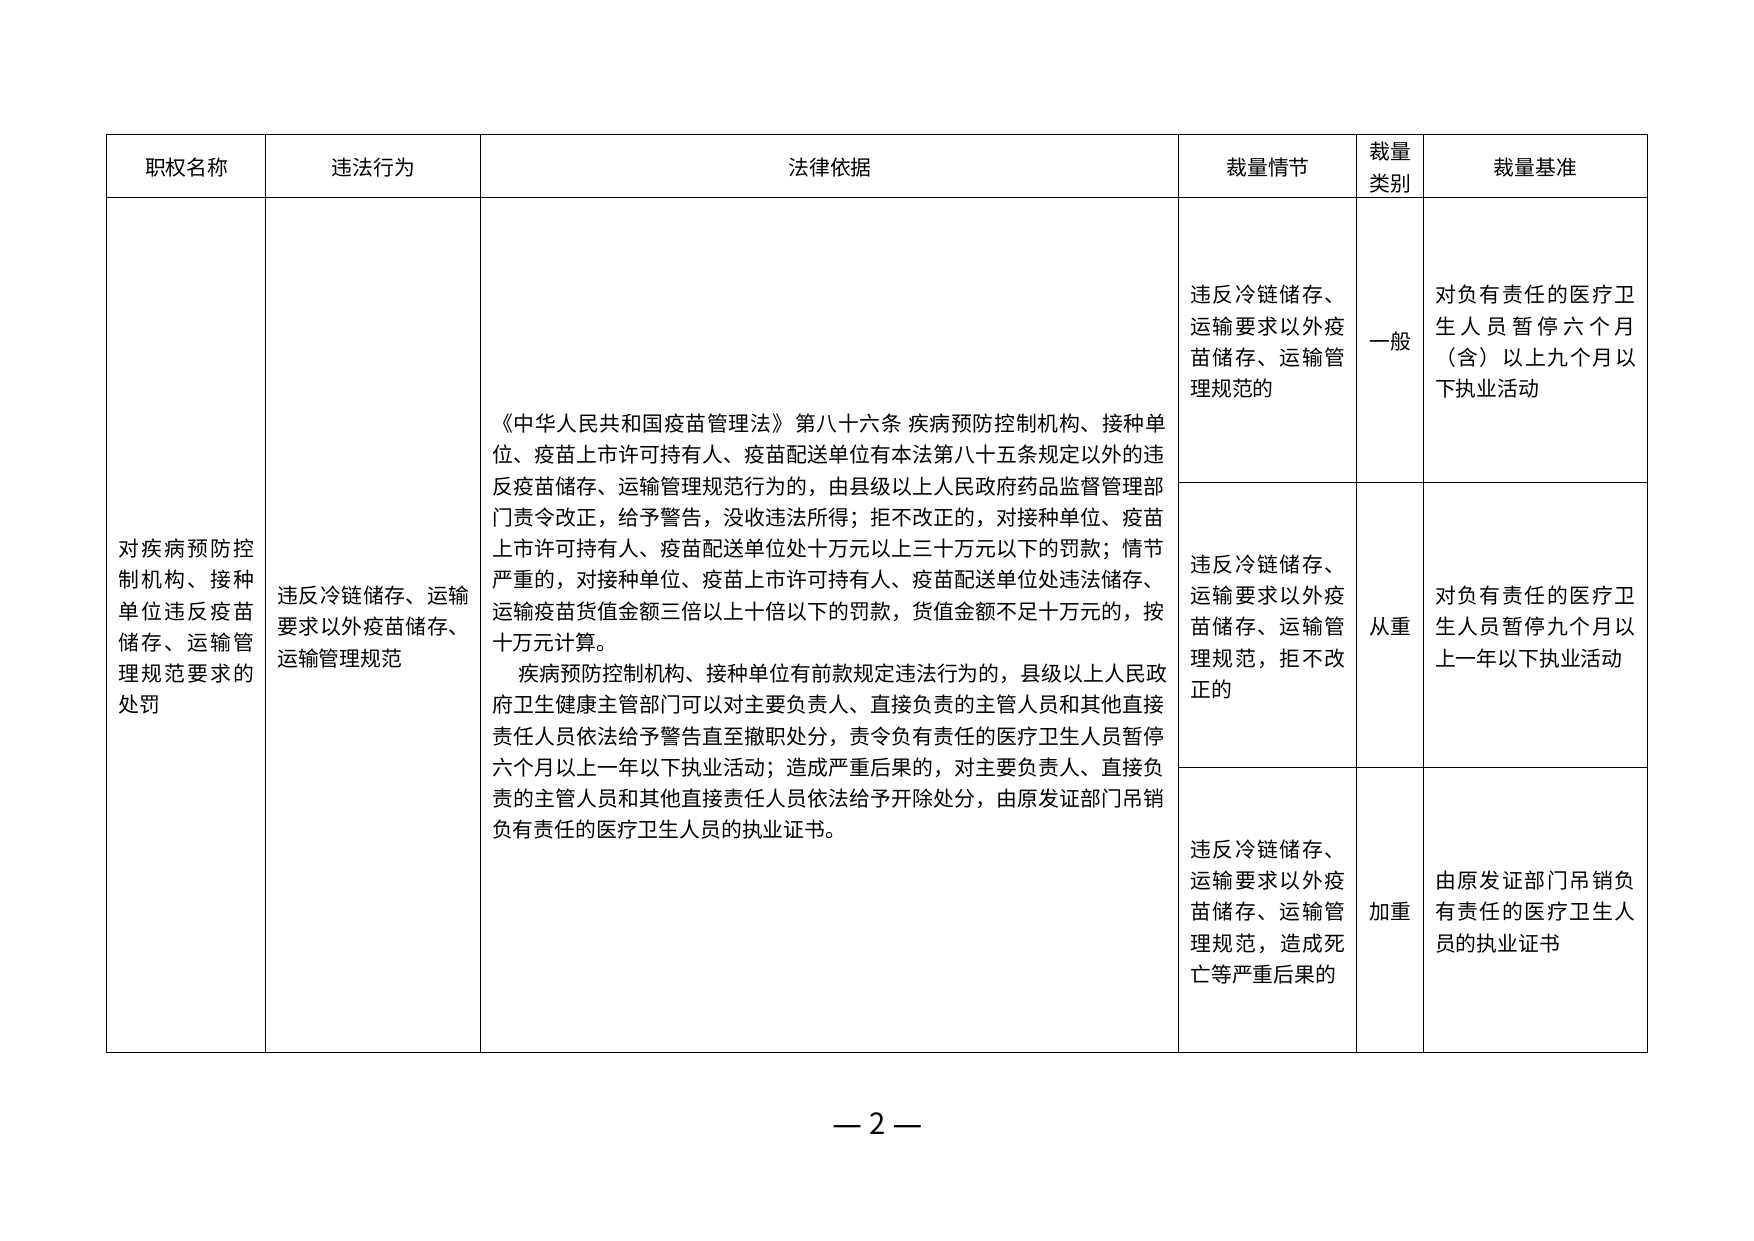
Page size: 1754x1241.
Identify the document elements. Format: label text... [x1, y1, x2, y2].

table_header 违法行为 [266, 135, 480, 197]
table_cell 违反冷链储存、运输要求以外疫苗储存、运输管理规范，拒不改正的 [1179, 483, 1356, 767]
table_cell 对疾病预防控制机构、接种单位违反疫苗储存、运输管理规范要求的处罚 [107, 198, 265, 1052]
table_cell 加重 [1357, 768, 1423, 1052]
table_cell 从重 [1357, 483, 1423, 767]
table_header 裁量情节 [1179, 135, 1356, 197]
table_cell 对负有责任的医疗卫生人员暂停六个月（含）以上九个月以下执业活动 [1424, 198, 1647, 482]
table_header 法律依据 [481, 135, 1178, 197]
table_cell 对负有责任的医疗卫生人员暂停九个月以上一年以下执业活动 [1424, 483, 1647, 767]
table_header 裁量基准 [1424, 135, 1647, 197]
table_cell 违反冷链储存、运输要求以外疫苗储存、运输管理规范的 [1179, 198, 1356, 482]
table_cell 《中华人民共和国疫苗管理法》第八十六条 疾病预防控制机构、接种单位、疫苗上市许可持有人、疫苗配送单位有本法第八十五条规定以外的违反疫苗储存、运输管理规范行为的，由县级以上人民政府药品监督管理部门责令改正，给予警告，没收违法所得；拒不改正的，对接种单位、疫苗上市许可持有人、疫苗配送单位处十万元以上三十万元以下的罚款；情节严重的，对接种单位、疫苗上市许可持有人、疫苗配送单位处违法储存、运输疫苗货值金额三倍以上十倍以下的罚款，货值金额不足十万元的，按十万元计算。 疾病预防控制机构、接种单位有前款规定违法行为的，县级以上人民政府卫生健康主管部门可以对主要负责人、直接负责的主管人员和其他直接责任人员依法给予警告直至撤职处分，责令负有责任的医疗卫生人员暂停六个月以上一年以下执业活动；造成严重后果的，对主要负责人、直接负责的主管人员和其他直接责任人员依法给予开除处分，由原发证部门吊销负有责任的医疗卫生人员的执业证书。 [481, 198, 1178, 1052]
table_header 职权名称 [107, 135, 265, 197]
table_cell 一般 [1357, 198, 1423, 482]
table_cell 违反冷链储存、运输要求以外疫苗储存、运输管理规范 [266, 198, 480, 1052]
table_cell 违反冷链储存、运输要求以外疫苗储存、运输管理规范，造成死亡等严重后果的 [1179, 768, 1356, 1052]
table_header 裁量类别 [1357, 135, 1423, 197]
table_cell 由原发证部门吊销负有责任的医疗卫生人员的执业证书 [1424, 768, 1647, 1052]
